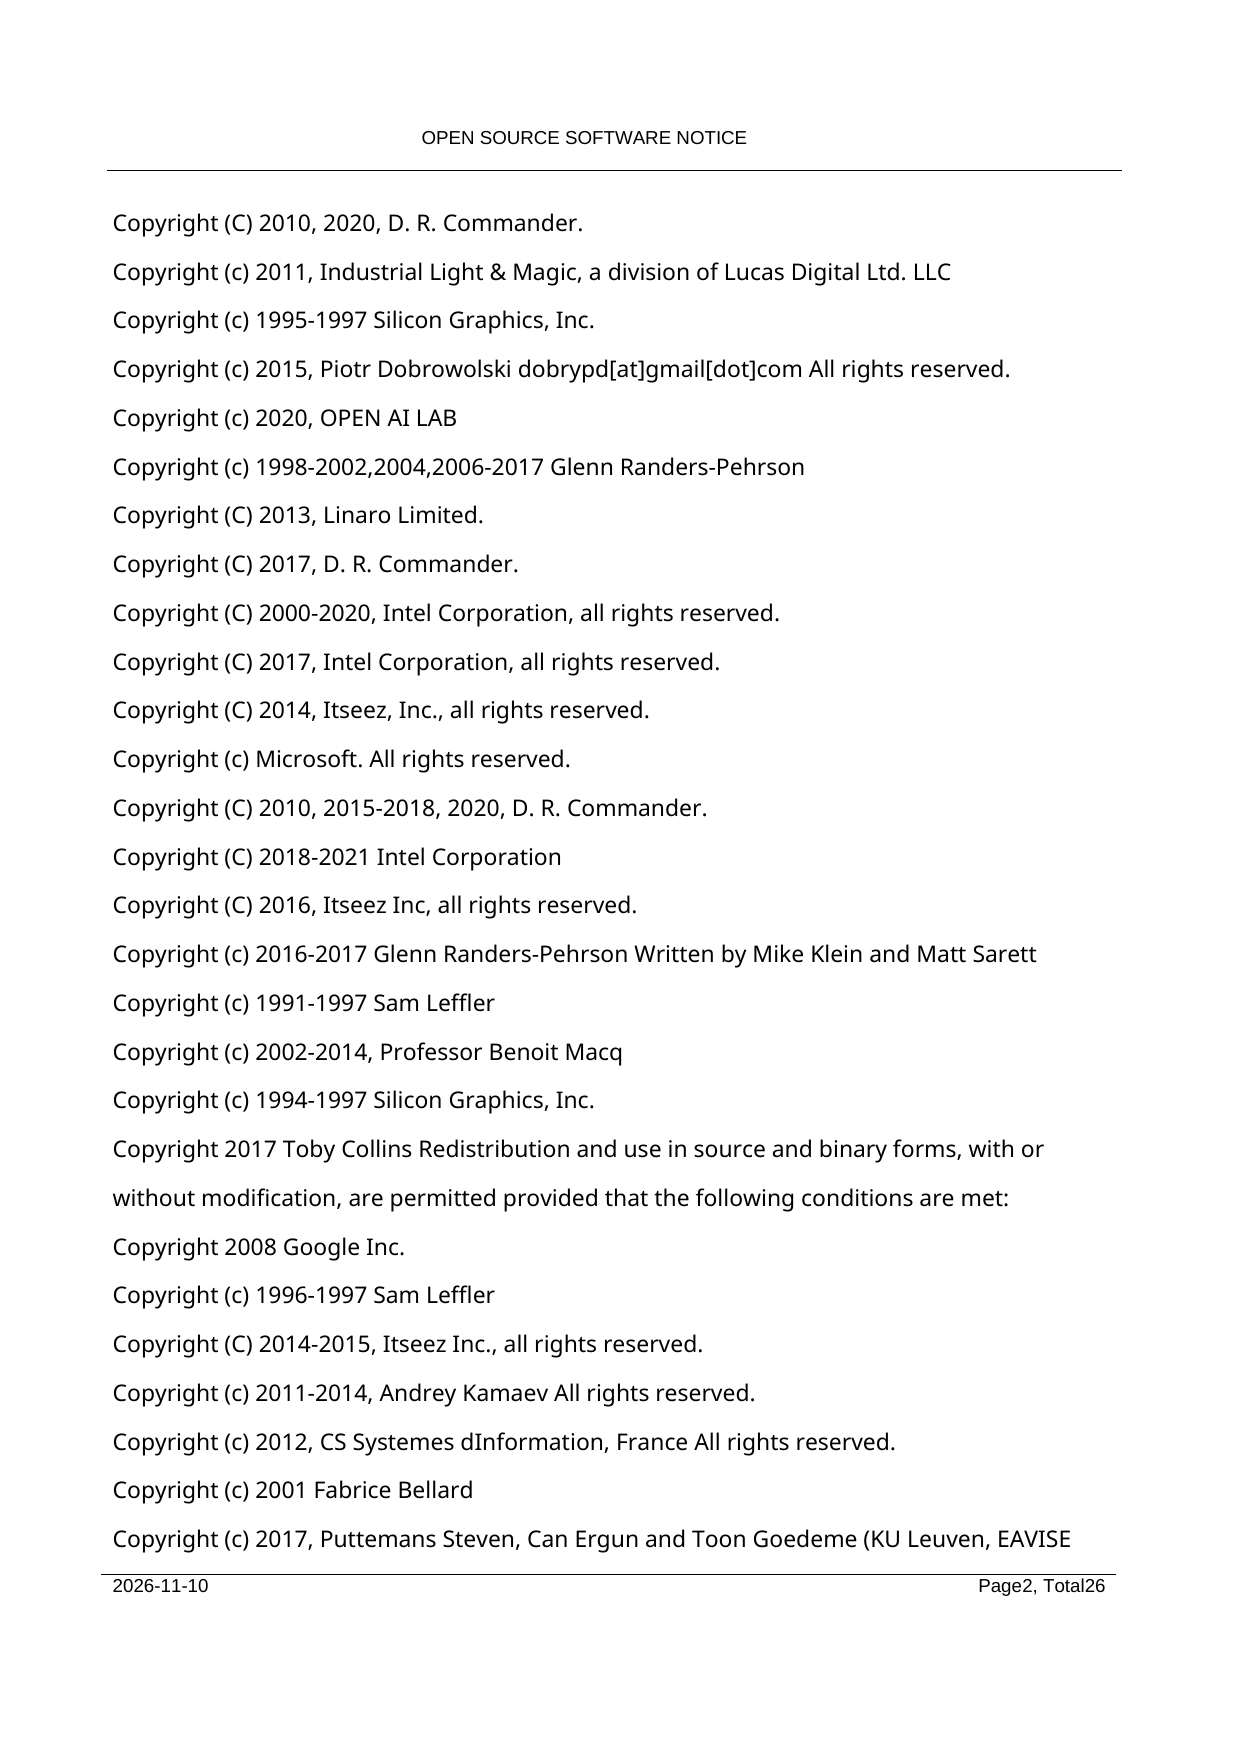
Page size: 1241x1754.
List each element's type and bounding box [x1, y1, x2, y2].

text [112, 206, 1128, 1555]
